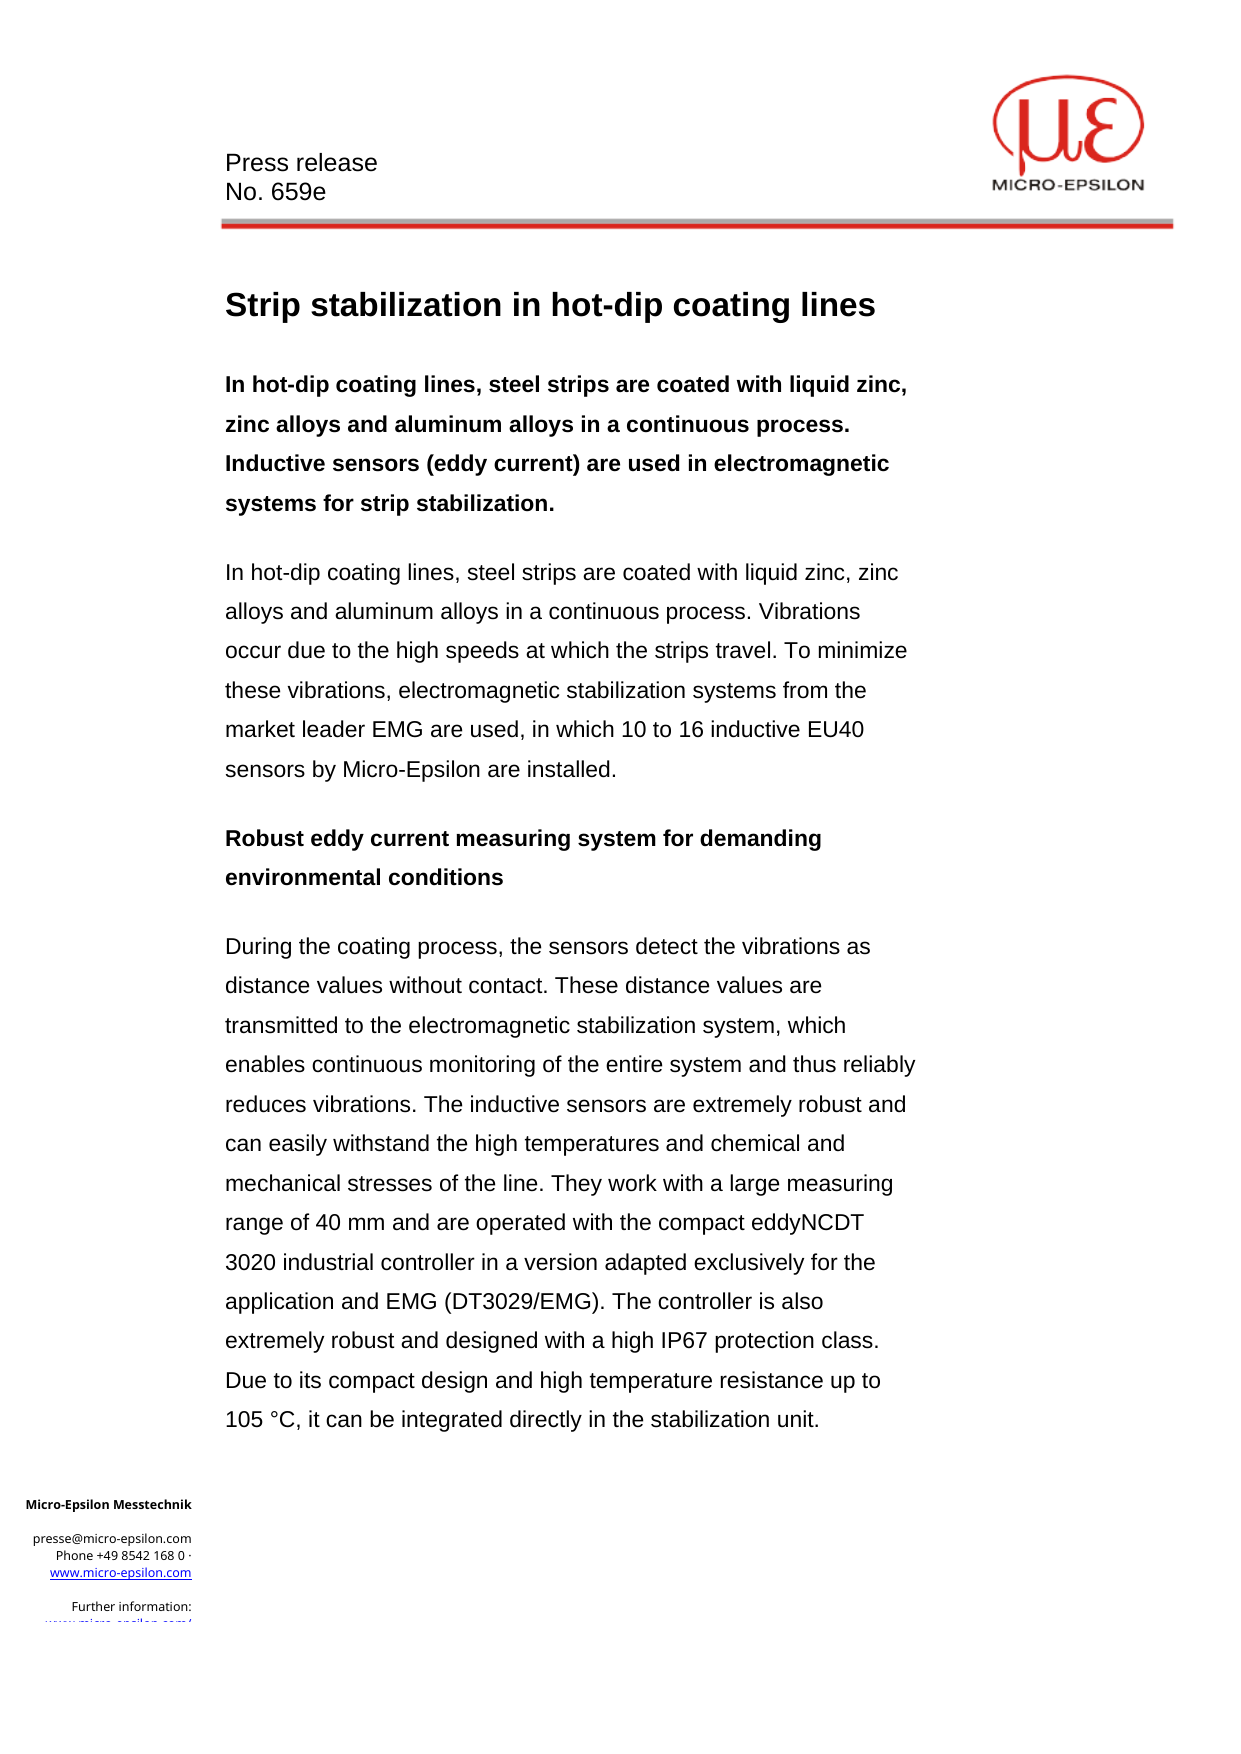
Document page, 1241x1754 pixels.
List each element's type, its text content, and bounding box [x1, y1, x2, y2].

text In hot-dip coating lines, steel strips are coated with liquid zinc, zinc alloys and aluminum alloys in a continuous process. Inductive sensors (eddy current) are used in electromagnetic systems for strip stabilization. [225, 371, 919, 516]
text During the coating process, the sensors detect the vibrations as distance values without contact. These distance values are transmitted to the electromagnetic stabilization system, which enables continuous monitoring of the entire system and thus reliably reduces vibrations. The inductive sensors are extremely robust and can easily withstand the high temperatures and chemical and mechanical stresses of the line. They work with a large measuring range of 40 mm and are operated with the compact eddyNCDT 3020 industrial controller in a version adapted exclusively for the application and EMG (DT3029/EMG). The controller is also extremely robust and designed with a high IP67 protection class. Due to its compact design and high temperature resistance up to 105 °C, it can be integrated directly in the stabilization unit. [225, 933, 919, 1433]
text In hot-dip coating lines, steel strips are coated with liquid zinc, zinc alloys and aluminum alloys in a continuous process. Vibrations occur due to the high speeds at which the strips travel. To minimize these vibrations, electromagnetic stabilization systems from the market leader EMG are used, in which 10 to 16 inductive EU40 sensors by Micro-Epsilon are installed. [225, 558, 919, 782]
text No. 659e [225, 176, 919, 205]
text Strip stabilization in hot-dip coating lines [225, 285, 919, 323]
text Press release [225, 148, 919, 176]
text Robust eddy current measuring system for demanding environmental conditions [225, 824, 919, 890]
